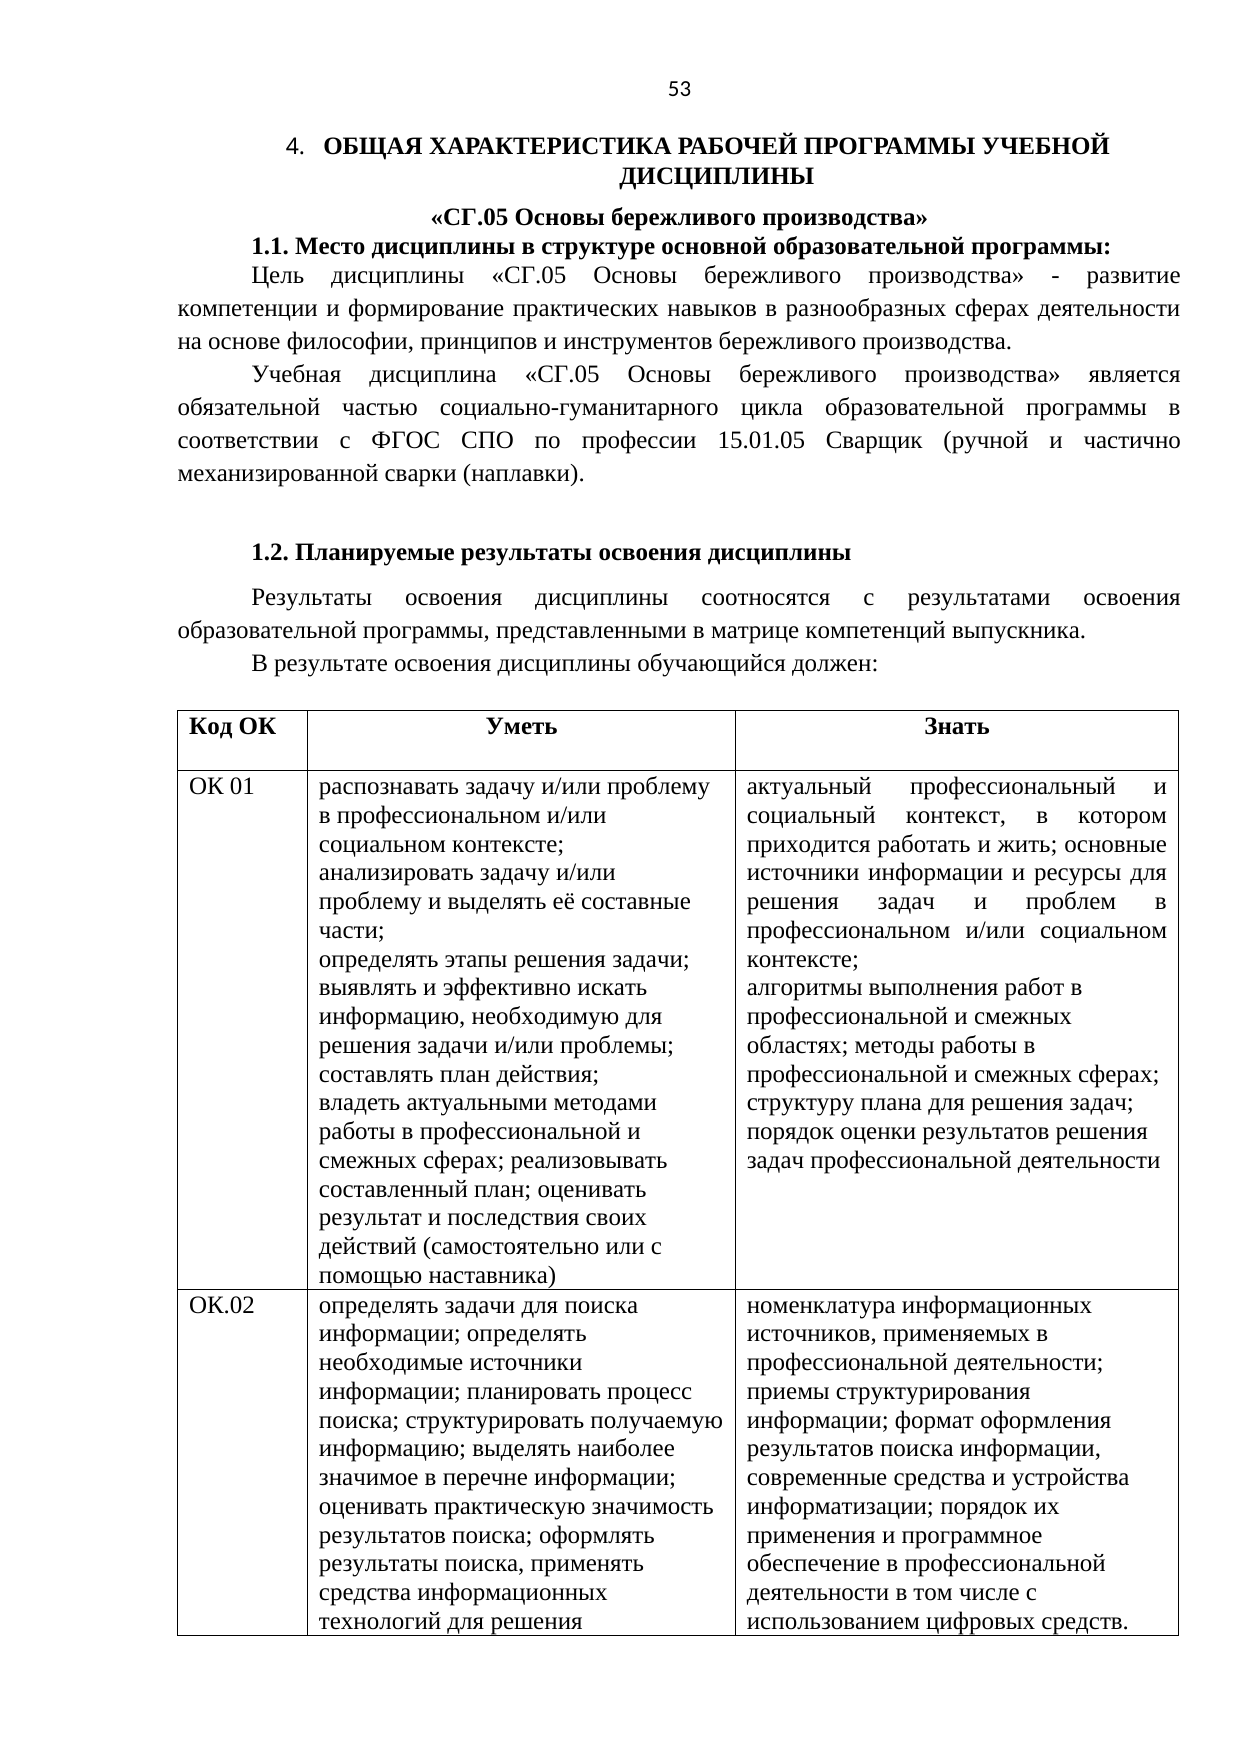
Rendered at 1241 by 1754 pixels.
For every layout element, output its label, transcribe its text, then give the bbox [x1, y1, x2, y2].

list Общая характеристика РАБОЧЕЙ ПРОГРАММЫ УЧЕБНОЙ ДИСЦИПЛИНЫ [215, 130, 1181, 190]
text «СГ.05 Основы бережливого производства» [177, 202, 1181, 231]
text 1.2. Планируемые результаты освоения дисциплины [177, 537, 1181, 565]
text Результаты освоения дисциплины соотносятся с результатами освоения образовательной программы, представленными в матрице компетенций выпускника. [177, 582, 1181, 644]
table_header Код ОК [178, 711, 307, 770]
table_cell ОК 01 [178, 771, 307, 1289]
text Цель дисциплины «СГ.05 Основы бережливого производства» - развитие компетенции и формирование практических навыков в разнообразных сферах деятельности на основе философии, принципов и инструментов бережливого производства. [177, 260, 1181, 355]
text 1.1. Место дисциплины в структуре основной образовательной программы: [177, 231, 1181, 260]
table_cell распознавать задачу и/или проблему в профессиональном и/или социальном контексте; анализировать задачу и/или проблему и выделять её составные части; определять этапы решения задачи; выявлять и эффективно искать информацию, необходимую для решения задачи и/или проблемы; составлять план действия; владеть актуальными методами работы в профессиональной и смежных сферах; реализовывать составленный план; оценивать результат и последствия своих действий (самостоятельно или с помощью наставника) [308, 771, 735, 1289]
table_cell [736, 1290, 1178, 1635]
table_cell ОК.02 [178, 1290, 307, 1635]
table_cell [308, 1290, 735, 1635]
text Учебная дисциплина «СГ.05 Основы бережливого производства» является обязательной частью социально-гуманитарного цикла образовательной программы в соответствии с ФГОС СПО по профессии 15.01.05 Сварщик (ручной и частично механизированной сварки (наплавки). [177, 359, 1181, 487]
table_header Знать [736, 711, 1178, 770]
table_cell актуальный профессиональный и социальный контекст, в котором приходится работать и жить; основные источники информации и ресурсы для решения задач и проблем в профессиональном и/или социальном контексте; алгоритмы выполнения работ в профессиональной и смежных областях; методы работы в профессиональной и смежных сферах; структуру плана для решения задач; порядок оценки результатов решения задач профессиональной деятельности [736, 771, 1178, 1289]
text В результате освоения дисциплины обучающийся должен: [177, 648, 1181, 677]
table_header Уметь [308, 711, 735, 770]
